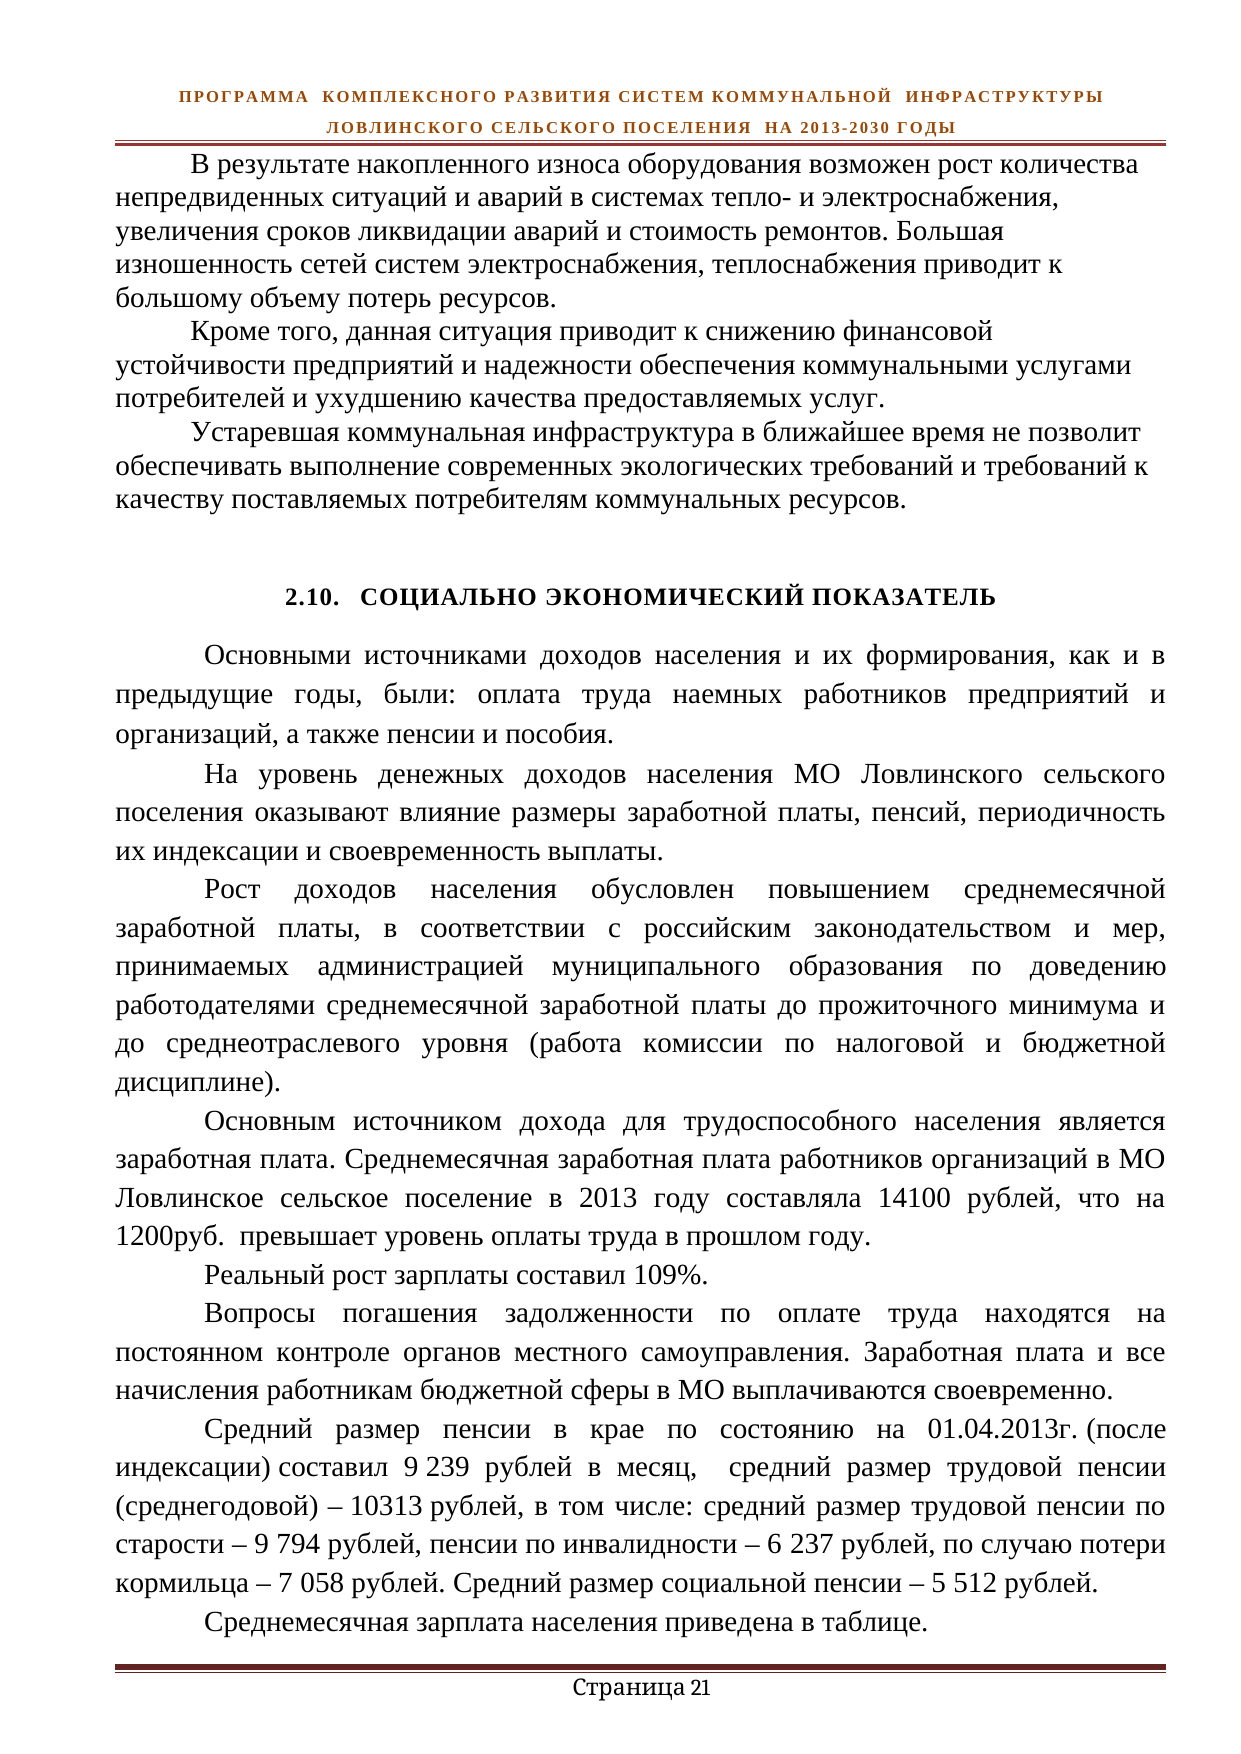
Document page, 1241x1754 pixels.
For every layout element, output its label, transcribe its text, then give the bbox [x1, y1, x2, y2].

text Реальный рост зарплаты составил 109%. [115, 1257, 1166, 1290]
text Вопросы погашения задолженности по оплате труда находятся на постоянном контроле органов местного самоуправления. Заработная плата и все начисления работникам бюджетной сферы в МО выплачиваются своевременно. [115, 1295, 1166, 1406]
text Рост доходов населения обусловлен повышением среднемесячной заработной платы, в соответствии с российским законодательством и мер, принимаемых администрацией муниципального образования по доведению работодателями среднемесячной заработной платы до прожиточного минимума и до среднеотраслевого уровня (работа комиссии по налоговой и бюджетной дисциплине). [115, 871, 1166, 1098]
text Средний размер пенсии в крае по состоянию на 01.04.2013г. (после индексации) составил 9 239 рублей в месяц, средний размер трудовой пенсии (среднегодовой) – 10313 рублей, в том числе: средний размер трудовой пенсии по старости – 9 794 рублей, пенсии по инвалидности – 6 237 рублей, по случаю потери кормильца – 7 058 рублей. Средний размер социальной пенсии – 5 512 рублей. [115, 1411, 1166, 1599]
text Устаревшая коммунальная инфраструктура в ближайшее время не позволит обеспечивать выполнение современных экологических требований и требований к качеству поставляемых потребителям коммунальных ресурсов. [115, 414, 1166, 515]
text Основным источником дохода для трудоспособного населения является заработная плата. Среднемесячная заработная плата работников организаций в МО Ловлинское сельское поселение в 2013 году составляла 14100 рублей, что на 1200руб. превышает уровень оплаты труда в прошлом году. [115, 1103, 1166, 1252]
text Среднемесячная зарплата населения приведена в таблице. [115, 1604, 1166, 1637]
text В результате накопленного износа оборудования возможен рост количества непредвиденных ситуаций и аварий в системах тепло- и электроснабжения, увеличения сроков ликвидации аварий и стоимость ремонтов. Большая изношенность сетей систем электроснабжения, теплоснабжения приводит к большому объему потерь ресурсов. [115, 146, 1166, 313]
text Основными источниками доходов населения и их формирования, как и в предыдущие годы, были: оплата труда наемных работников предприятий и организаций, а также пенсии и пособия. [115, 637, 1166, 751]
list Социально экономический показатель [115, 582, 1166, 611]
text Кроме того, данная ситуация приводит к снижению финансовой устойчивости предприятий и надежности обеспечения коммунальными услугами потребителей и ухудшению качества предоставляемых услуг. [115, 313, 1166, 414]
text На уровень денежных доходов населения МО Ловлинского сельского поселения оказывают влияние размеры заработной платы, пенсий, периодичность их индексации и своевременность выплаты. [115, 756, 1166, 866]
